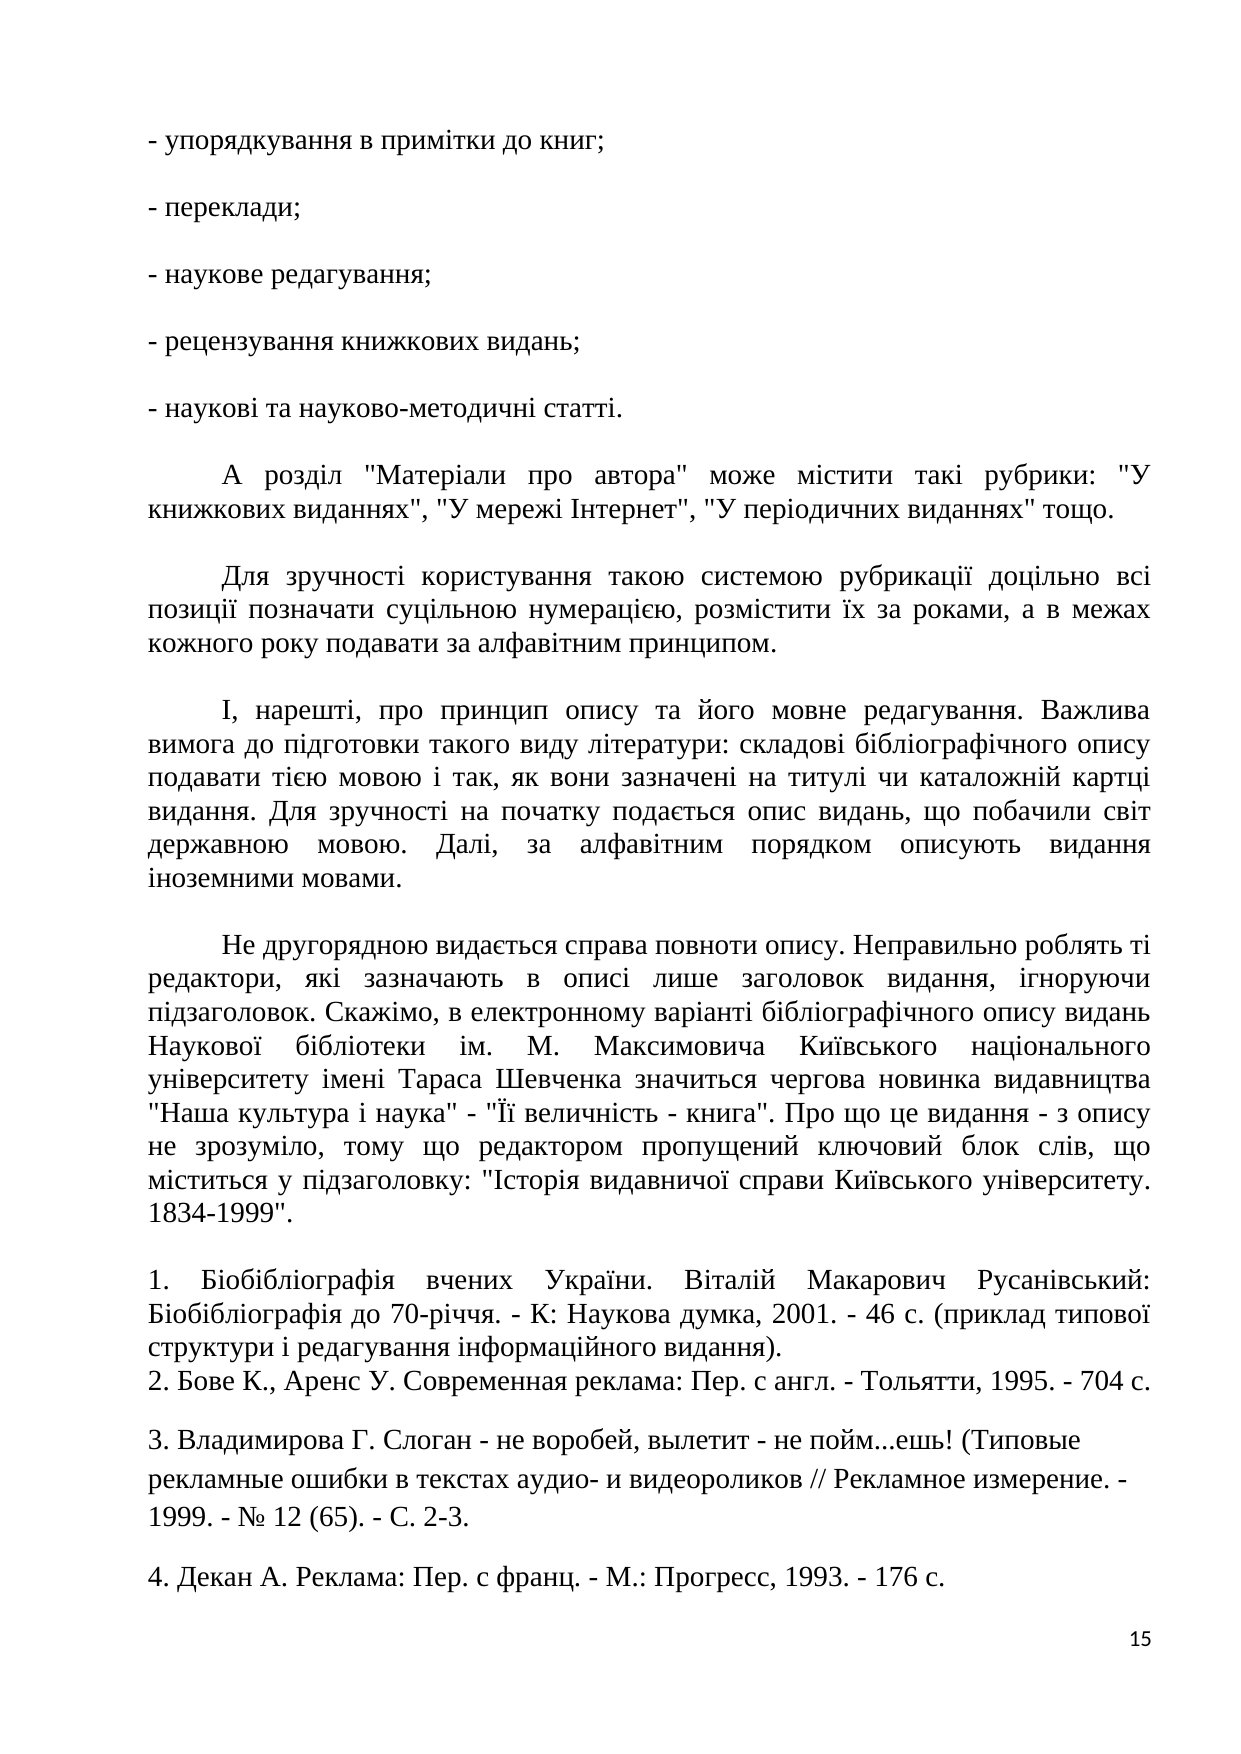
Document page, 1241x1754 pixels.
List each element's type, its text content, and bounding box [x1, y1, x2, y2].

text - наукове редагування; [148, 256, 1152, 290]
text 3. Владимирова Г. Слоган - не воробей, вылетит - не пойм...ешь! (Типовые рекламные ошибки в текстах аудио- и видеороликов // Рекламное измерение. - 1999. - № 12 (65). - С. 2-3. [148, 1422, 1152, 1533]
text - наукові та науково-методичні статті. [148, 390, 1152, 424]
text - рецензування книжкових видань; [148, 323, 1152, 357]
text Для зручності користування такою системою рубрикації доцільно всі позиції позначати суцільною нумерацією, розмістити їх за роками, а в межах кожного року подавати за алфавітним принципом. [148, 558, 1152, 659]
text А розділ "Матеріали про автора" може містити такі рубрики: "У книжкових виданнях", "У мережі Інтернет", "У періодичних виданнях" тощо. [148, 457, 1152, 524]
text - упорядкування в примітки до книг; [148, 122, 1152, 156]
text 2. Бове К., Аренс У. Современная реклама: Пер. с англ. - Тольятти, 1995. - 704 с. [148, 1363, 1152, 1397]
text Не другорядною видається справа повноти опису. Неправильно роблять ті редактори, які зазначають в описі лише заголовок видання, ігноруючи підзаголовок. Скажімо, в електронному варіанті бібліографічного опису видань Наукової бібліотеки ім. М. Максимовича Київського національного університету імені Тараса Шевченка значиться чергова новинка видавництва "Наша культура і наука" - "Її величність - книга". Про що це видання - з опису не зрозуміло, тому що редактором пропущений ключовий блок слів, що міститься у підзаголовку: "Історія видавничої справи Київського університету. 1834-1999". 1. Біобібліографія вчених України. Віталій Макарович Русанівський: Біобібліографія до 70-річчя. - К: Наукова думка, 2001. - 46 с. (приклад типової структури і редагування інформаційного видання). [148, 927, 1152, 1363]
text 4. Декан А. Реклама: Пер. с франц. - М.: Прогресс, 1993. - 176 с. [148, 1559, 1152, 1592]
text І, нарешті, про принцип опису та його мовне редагування. Важлива вимога до підготовки такого виду літератури: складові бібліографічного опису подавати тією мовою і так, як вони зазначені на титулі чи каталожній картці видання. Для зручності на початку подається опис видань, що побачили світ державною мовою. Далі, за алфавітним порядком описують видання іноземними мовами. [148, 692, 1152, 893]
text - переклади; [148, 189, 1152, 223]
